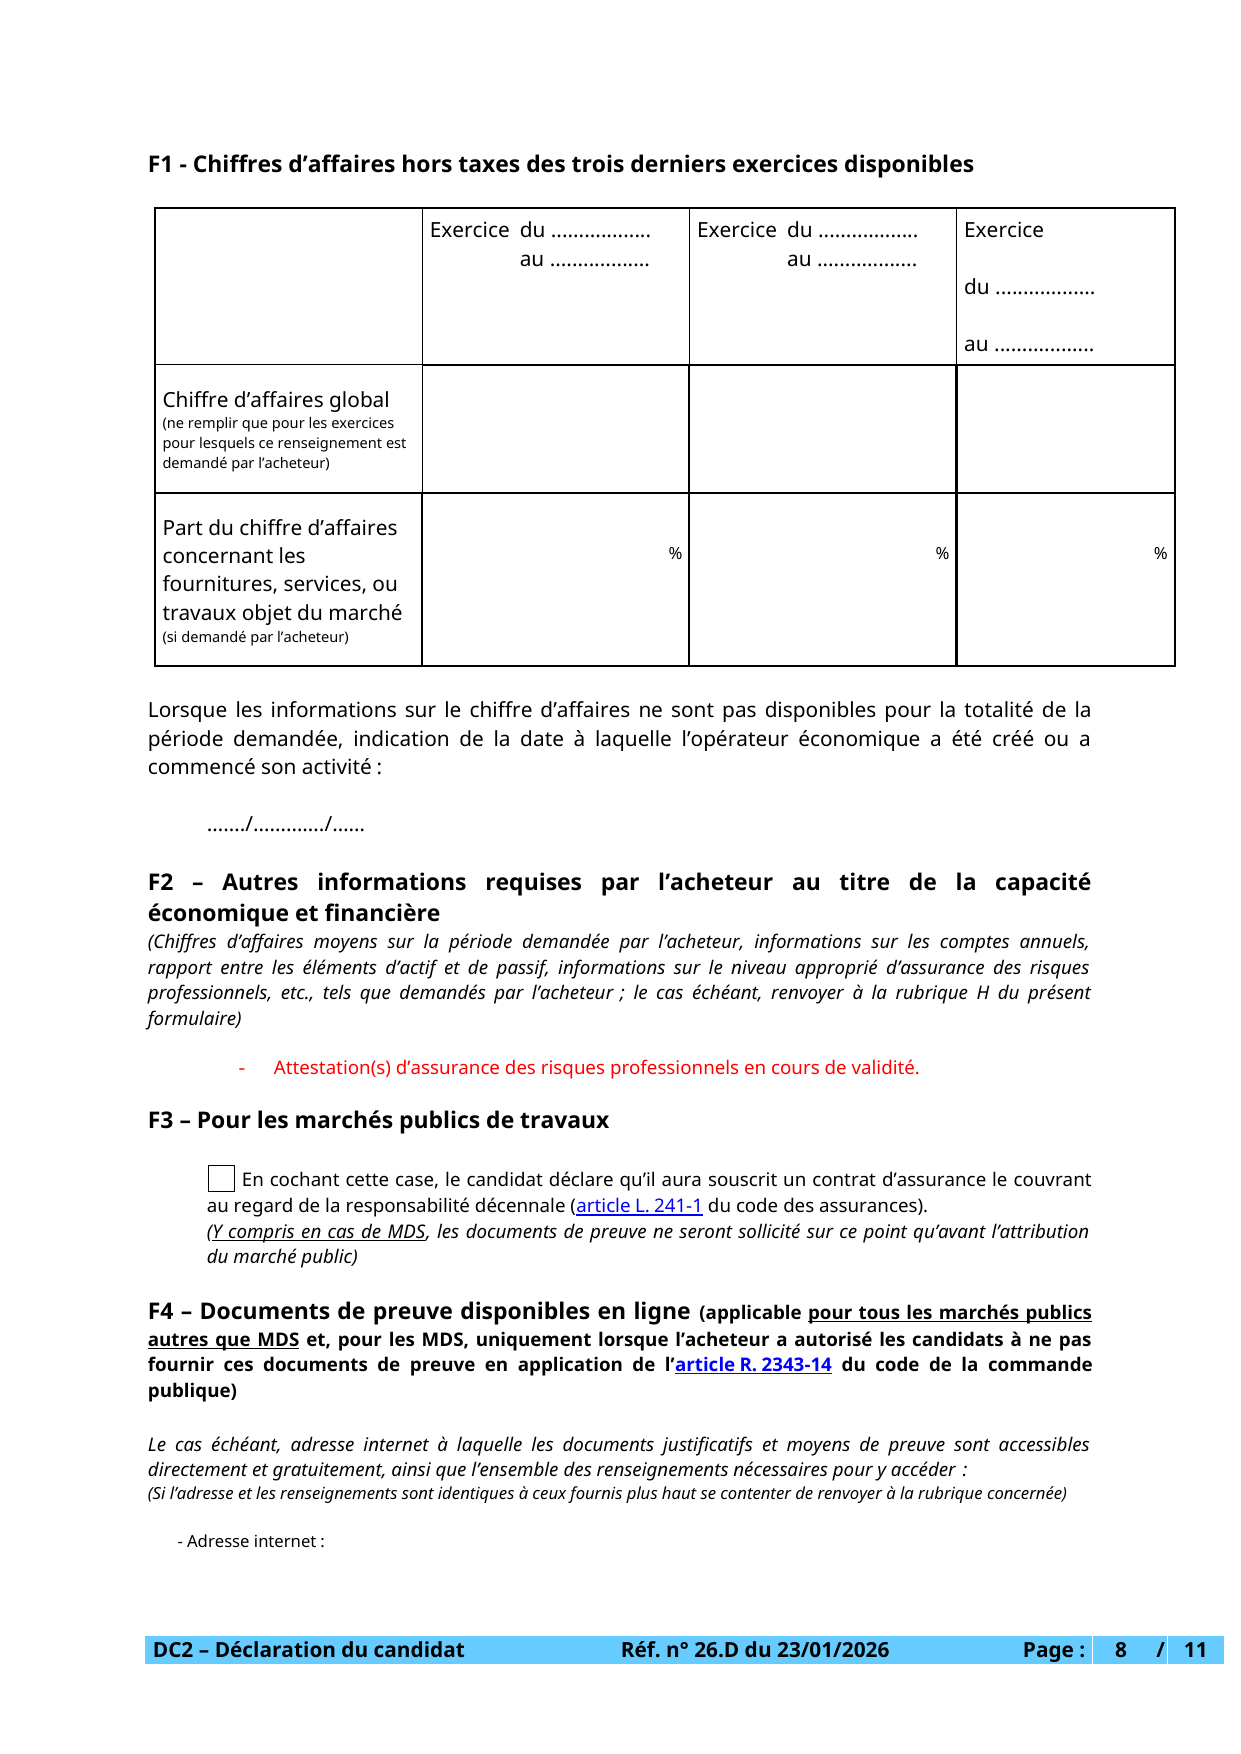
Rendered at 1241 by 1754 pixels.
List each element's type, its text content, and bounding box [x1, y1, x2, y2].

table_header Exercice du .................. au .................. [423, 209, 689, 364]
table_header Exercice du .................. au .................. [957, 209, 1174, 364]
text F3 – Pour les marchés publics de travaux [148, 1104, 1093, 1136]
list Attestation(s) d’assurance des risques professionnels en cours de validité. [236, 1055, 1093, 1080]
table_header [156, 209, 422, 364]
text En cochant cette case, le candidat déclare qu’il aura souscrit un contrat d’assurance le couvrant au regard de la responsabilité décennale (article L. 241-1 du code des assurances). [207, 1164, 1093, 1218]
text ……./…………./…… [207, 809, 1093, 838]
text F4 – Documents de preuve disponibles en ligne (applicable pour tous les marchés publics autres que MDS et, pour les MDS, uniquement lorsque l’acheteur a autorisé les candidats à ne pas fournir ces documents de preuve en application de l’article R. 2343-14 du code de la commande publique) [148, 1294, 1093, 1402]
table_cell [690, 366, 955, 492]
table_cell % [958, 494, 1174, 665]
table_cell % [690, 494, 955, 665]
text (Si l’adresse et les renseignements sont identiques à ceux fournis plus haut se contenter de renvoyer à la rubrique concernée) [148, 1482, 1093, 1504]
table_header Exercice du .................. au .................. [690, 209, 956, 364]
text Le cas échéant, adresse internet à laquelle les documents justificatifs et moyens de preuve sont accessibles directement et gratuitement, ainsi que l’ensemble des renseignements nécessaires pour y accéder : [148, 1431, 1093, 1482]
table_cell Chiffre d’affaires global (ne remplir que pour les exercices pour lesquels ce renseignement est demandé par l’acheteur) [156, 365, 422, 492]
table_cell [958, 366, 1174, 492]
text F2 – Autres informations requises par l’acheteur au titre de la capacité économique et financière [148, 866, 1093, 929]
table_cell [423, 366, 688, 492]
table_cell % [423, 494, 688, 665]
text (Y compris en cas de MDS, les documents de preuve ne seront sollicité sur ce point qu’avant l’attribution du marché public) [207, 1218, 1093, 1269]
text - Adresse internet : [177, 1530, 1093, 1553]
text (Chiffres d’affaires moyens sur la période demandée par l’acheteur, informations sur les comptes annuels, rapport entre les éléments d’actif et de passif, informations sur le niveau approprié d’assurance des risques professionnels, etc., tels que demandés par l’acheteur ; le cas échéant, renvoyer à la rubrique H du présent formulaire) [148, 929, 1093, 1031]
table_cell Part du chiffre d’affaires concernant les fournitures, services, ou travaux objet du marché (si demandé par l’acheteur) [156, 494, 421, 665]
text Lorsque les informations sur le chiffre d’affaires ne sont pas disponibles pour la totalité de la période demandée, indication de la date à laquelle l’opérateur économique a été créé ou a commencé son activité : [148, 696, 1093, 781]
text F1 - Chiffres d’affaires hors taxes des trois derniers exercices disponibles [148, 148, 1093, 179]
